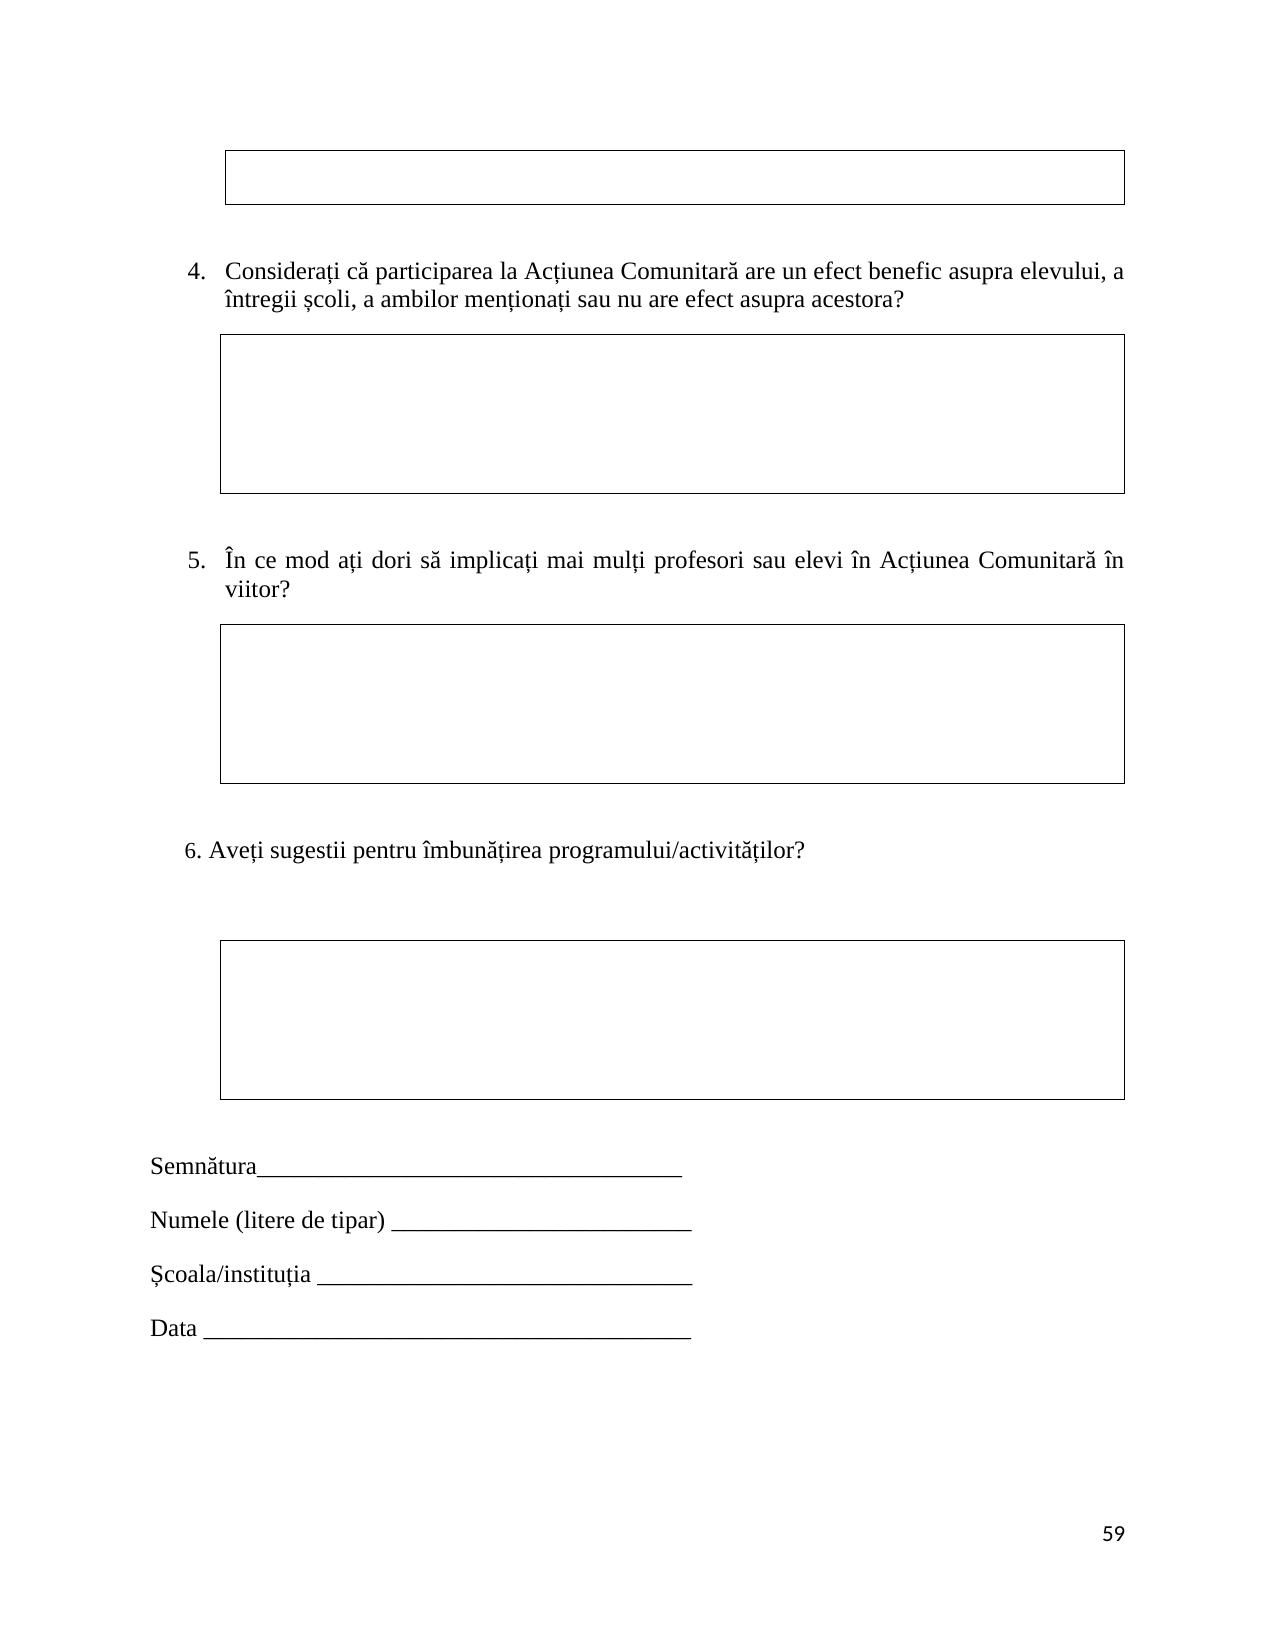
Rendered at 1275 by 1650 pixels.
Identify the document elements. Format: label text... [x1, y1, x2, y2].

table_header [221, 625, 1124, 783]
list În ce mod ați dori să implicați mai mulți profesori sau elevi în Acțiunea Comunitară în viitor? [187, 545, 1125, 603]
text Școala/instituția ______________________________ [150, 1259, 1125, 1288]
list Considerați că participarea la Acțiunea Comunitară are un efect benefic asupra elevului, a întregii școli, a ambilor menționați sau nu are efect asupra acestora? [187, 256, 1125, 313]
table_header [221, 335, 1124, 493]
text Data _______________________________________ [150, 1313, 1125, 1341]
text Semnătura__________________________________ [150, 1151, 1125, 1180]
table_header [226, 151, 1124, 204]
text 6. Aveți sugestii pentru îmbunățirea programului/activităților? [150, 835, 1125, 864]
table_header [221, 941, 1124, 1099]
text Numele (litere de tipar) ________________________ [150, 1205, 1125, 1234]
